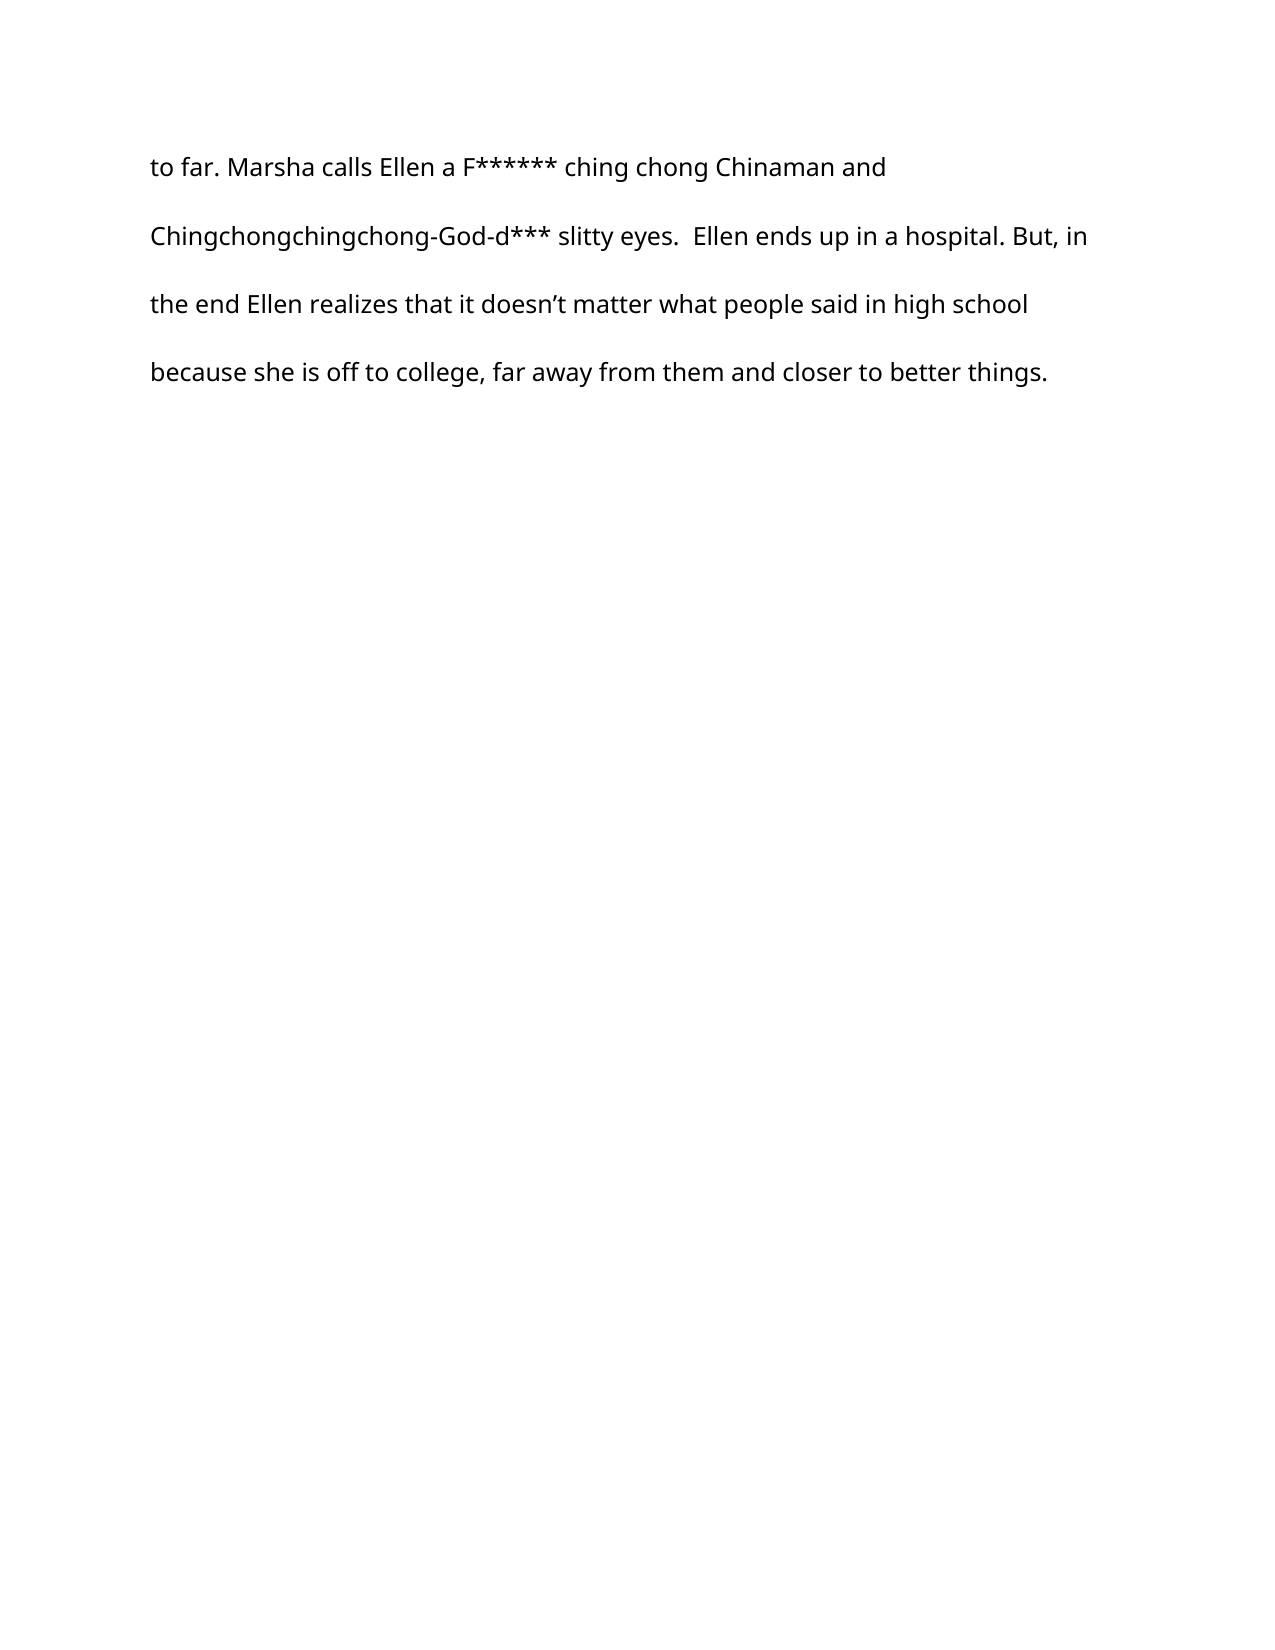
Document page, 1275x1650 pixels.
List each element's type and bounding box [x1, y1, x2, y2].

text [150, 150, 1125, 388]
